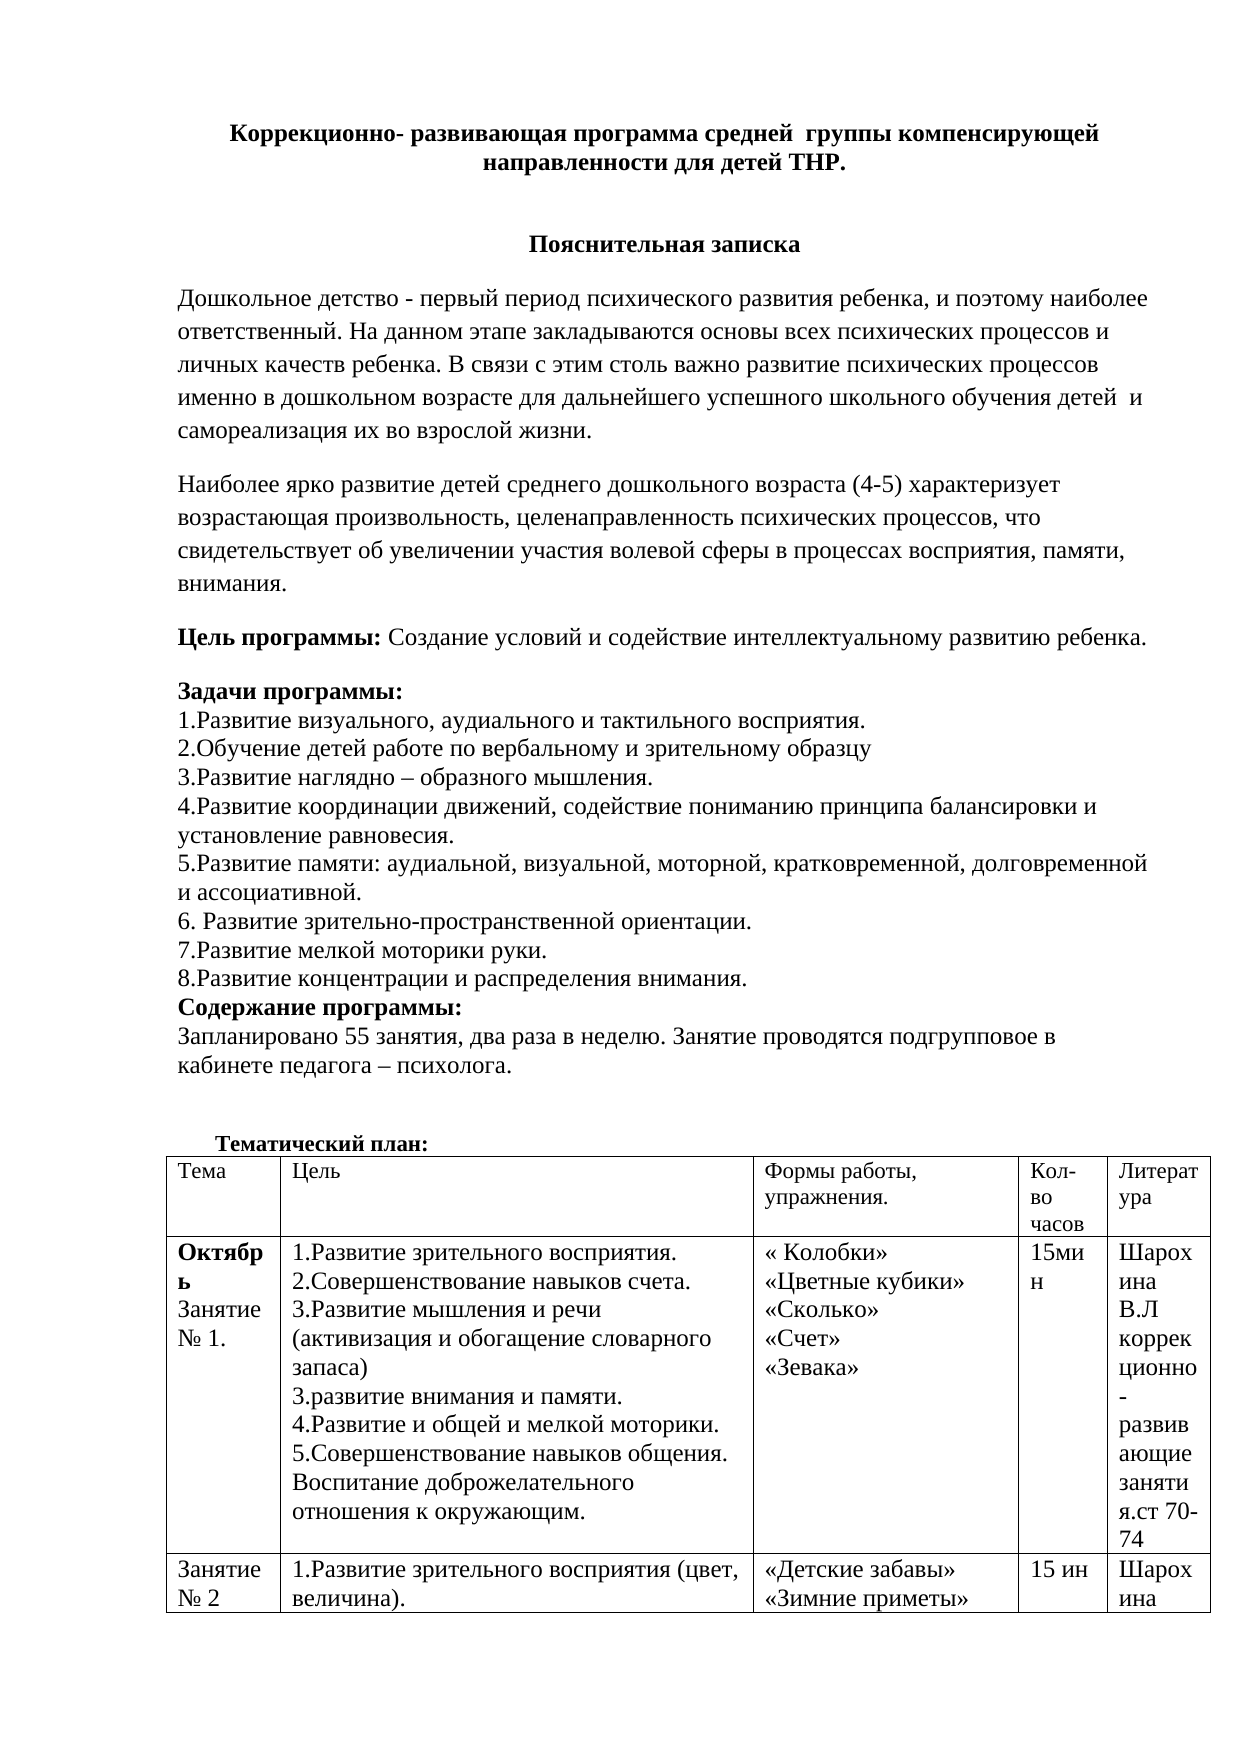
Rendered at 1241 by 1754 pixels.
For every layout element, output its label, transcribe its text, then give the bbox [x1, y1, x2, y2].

text Пояснительная записка [177, 229, 1152, 258]
text Дошкольное детство - первый период психического развития ребенка, и поэтому наиболее ответственный. На данном этапе закладываются основы всех психических процессов и личных качеств ребенка. В связи с этим столь важно развитие психических процессов именно в дошкольном возрасте для дальнейшего успешного школьного обучения детей и самореализация их во взрослой жизни. [177, 283, 1152, 444]
text 2.Обучение детей работе по вербальному и зрительному образцу [177, 733, 1152, 762]
text 7.Развитие мелкой моторики руки. [177, 935, 1152, 963]
text Наиболее ярко развитие детей среднего дошкольного возраста (4-5) характеризует возрастающая произвольность, целенаправленность психических процессов, что свидетельствует об увеличении участия волевой сферы в процессах восприятия, памяти, внимания. [177, 469, 1152, 597]
text Задачи программы: [177, 676, 1152, 705]
text 1.Развитие визуального, аудиального и тактильного восприятия. [177, 705, 1152, 733]
table_cell 1.Развитие зрительного восприятия. 2.Совершенствование навыков счета. 3.Развитие мышления и речи (активизация и обогащение словарного запаса) 3.развитие внимания и памяти. 4.Развитие и общей и мелкой моторики. 5.Совершенствование навыков общения. Воспитание доброжелательного отношения к окружающим. [281, 1237, 753, 1553]
table_cell Занятие № 2 [167, 1554, 280, 1612]
table_cell 15 ин [1019, 1554, 1107, 1612]
text Запланировано 55 занятия, два раза в неделю. Занятие проводятся подгрупповое в кабинете педагога – психолога. [177, 1021, 1152, 1078]
text 8.Развитие концентрации и распределения внимания. [177, 963, 1152, 992]
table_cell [1108, 1554, 1210, 1612]
text Коррекционно- развивающая программа средней группы компенсирующей направленности для детей ТНР. [177, 118, 1152, 176]
table_cell 15мин [1019, 1237, 1107, 1553]
table_cell Октябрь Занятие № 1. [167, 1237, 280, 1553]
text Цель программы: Создание условий и содействие интеллектуальному развитию ребенка. [177, 622, 1152, 651]
table_header Цель [281, 1157, 753, 1236]
text Тематический план: [215, 1129, 1152, 1156]
text Содержание программы: [177, 992, 1152, 1021]
table_cell « Колобки» «Цветные кубики» «Сколько» «Счет» «Зевака» [754, 1237, 1018, 1553]
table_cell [281, 1554, 753, 1612]
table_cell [754, 1554, 1018, 1612]
table_cell Шарохина В.Л коррекционно- развивающие занятия.ст 70-74 [1108, 1237, 1210, 1553]
text 3.Развитие наглядно – образного мышления. [177, 762, 1152, 791]
table_header Кол-во часов [1019, 1157, 1107, 1236]
table_header Литература [1108, 1157, 1210, 1236]
text 4.Развитие координации движений, содействие пониманию принципа балансировки и установление равновесия. [177, 791, 1152, 848]
table_header Тема [167, 1157, 280, 1236]
text 5.Развитие памяти: аудиальной, визуальной, моторной, кратковременной, долговременной и ассоциативной. [177, 848, 1152, 906]
table_header Формы работы, упражнения. [754, 1157, 1018, 1236]
text 6. Развитие зрительно-пространственной ориентации. [177, 906, 1152, 935]
